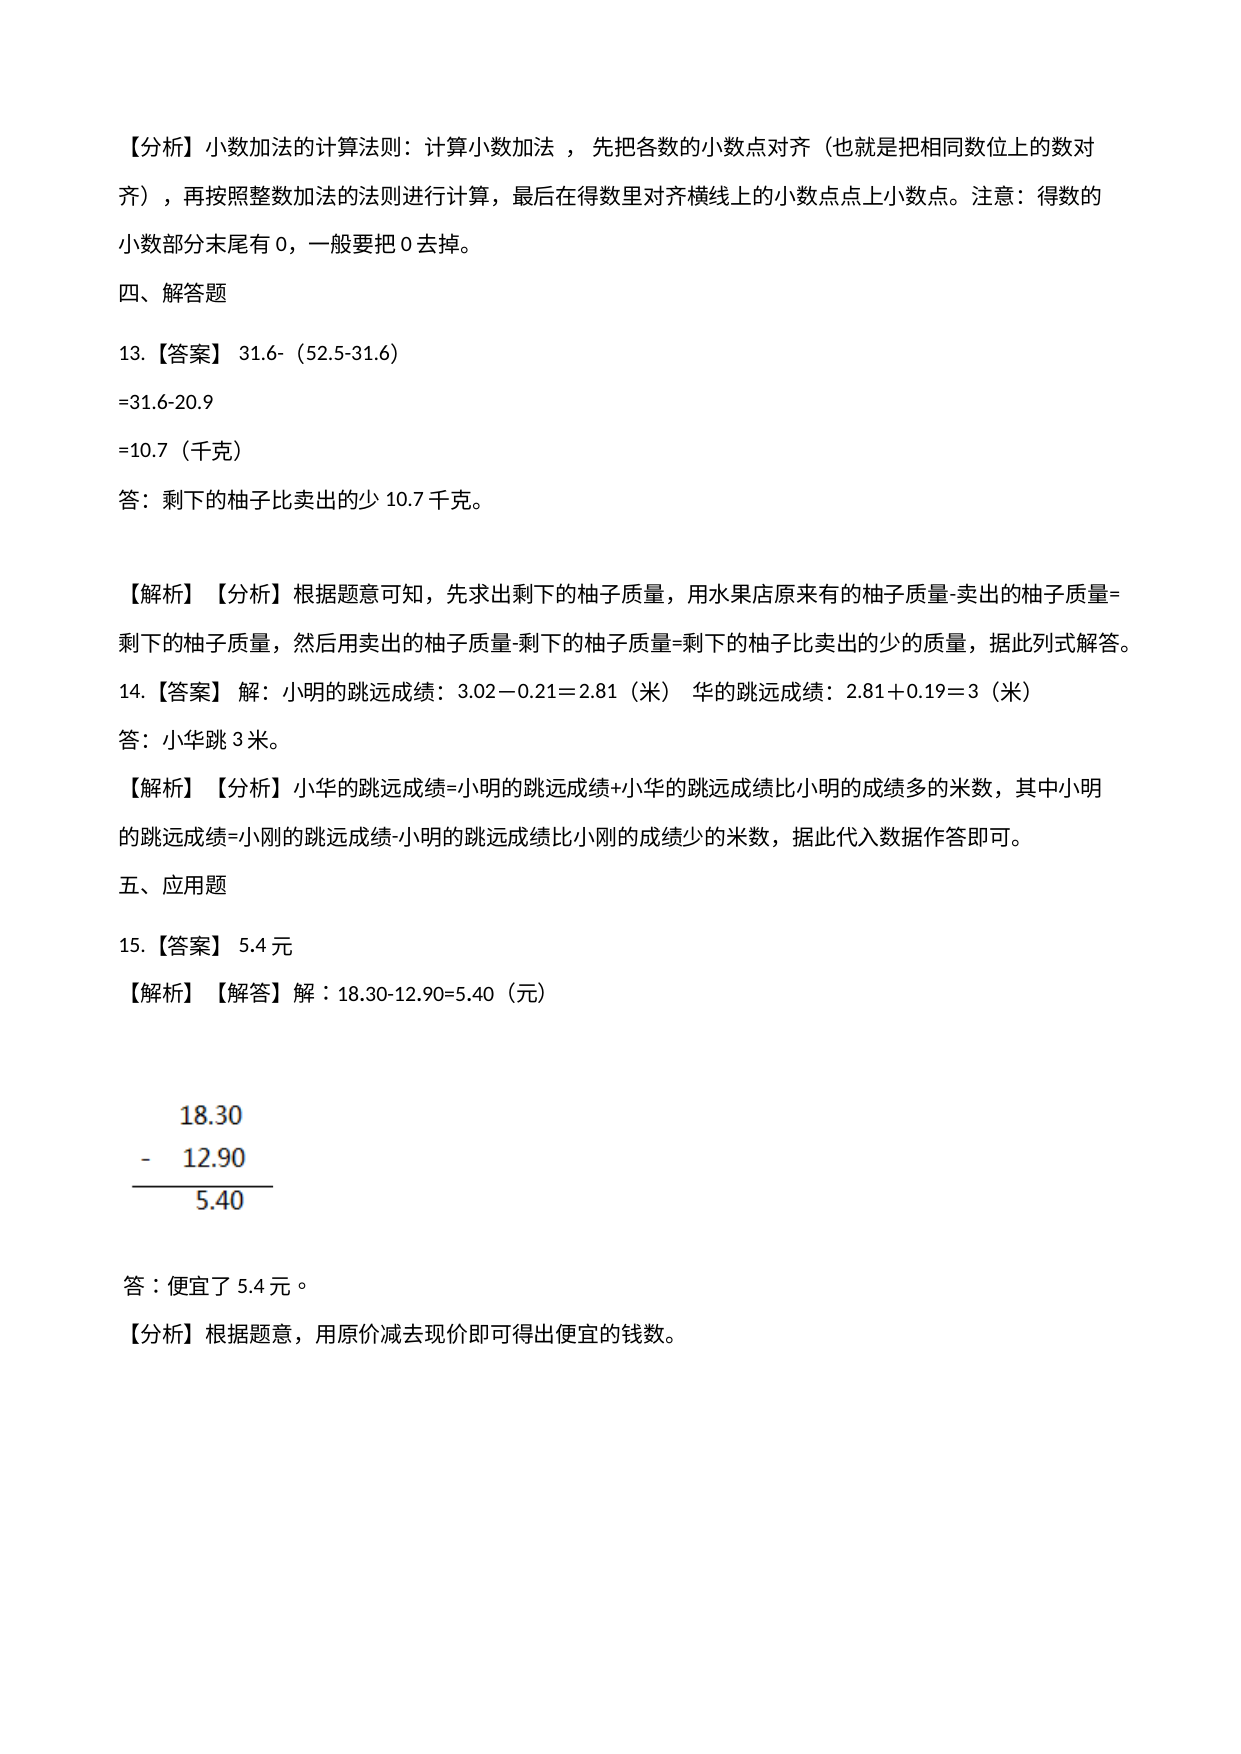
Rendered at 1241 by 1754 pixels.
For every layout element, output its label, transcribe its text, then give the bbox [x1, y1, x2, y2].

text 13.【答案】 31.6-（52.5-31.6） =31.6-20.9 =10.7（千克） 答：剩下的柚子比卖出的少10.7千克。 [118, 336, 1122, 564]
text 【分析】小数加法的计算法则：计算小数加法 ， 先把各数的小数点对齐（也就是把相同数位上的数对齐），再按照整数加法的法则进行计算，最后在得数里对齐横线上的小数点点上小数点。注意：得数的小数部分末尾有0，一般要把0去掉。 [118, 129, 1122, 259]
text 四、解答题 [118, 275, 1122, 308]
text 15.【答案】 5.4元 [118, 929, 1122, 961]
text 【解析】【分析】小华的跳远成绩=小明的跳远成绩+小华的跳远成绩比小明的成绩多的米数，其中小明的跳远成绩=小刚的跳远成绩-小明的跳远成绩比小刚的成绩少的米数，据此代入数据作答即可。 [118, 771, 1122, 852]
text 【解析】【解答】解：18.30-12.90=5.40（元） 答：便宜了5.4元。 [118, 977, 1122, 1302]
text 14.【答案】 解：小明的跳远成绩：3.02－0.21＝2.81（米） 华的跳远成绩：2.81＋0.19＝3（米） [118, 674, 1122, 707]
text 【分析】根据题意，用原价减去现价即可得出便宜的钱数。 [118, 1317, 1122, 1349]
text 【解析】【分析】根据题意可知，先求出剩下的柚子质量，用水果店原来有的柚子质量-卖出的柚子质量=剩下的柚子质量，然后用卖出的柚子质量-剩下的柚子质量=剩下的柚子比卖出的少的质量，据此列式解答。 [118, 577, 1122, 658]
picture [123, 1090, 274, 1235]
text 答：小华跳3米。 [118, 722, 1122, 755]
text 五、应用题 [118, 868, 1122, 900]
